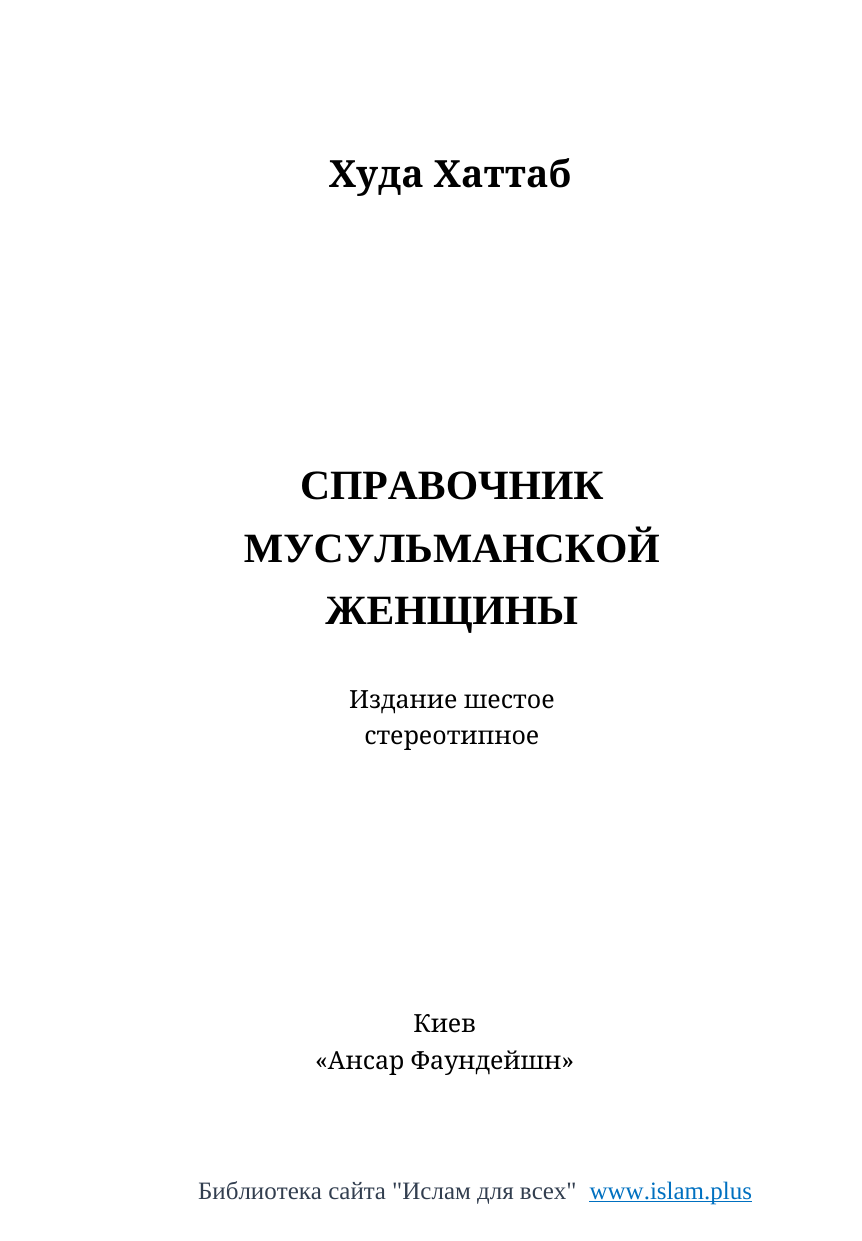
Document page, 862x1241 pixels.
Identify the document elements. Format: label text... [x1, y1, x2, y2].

text Киев [148, 1006, 741, 1040]
text СПРАВОЧНИК [148, 461, 756, 509]
text ЖЕНЩИНЫ [148, 585, 756, 633]
text «Ансар Фаундейшн» [148, 1043, 741, 1077]
text стереотипное [148, 718, 756, 752]
text МУСУЛЬМАНСКОЙ [148, 523, 756, 571]
text Издание шестое [148, 682, 756, 716]
text Худа Хаттаб [148, 148, 752, 199]
